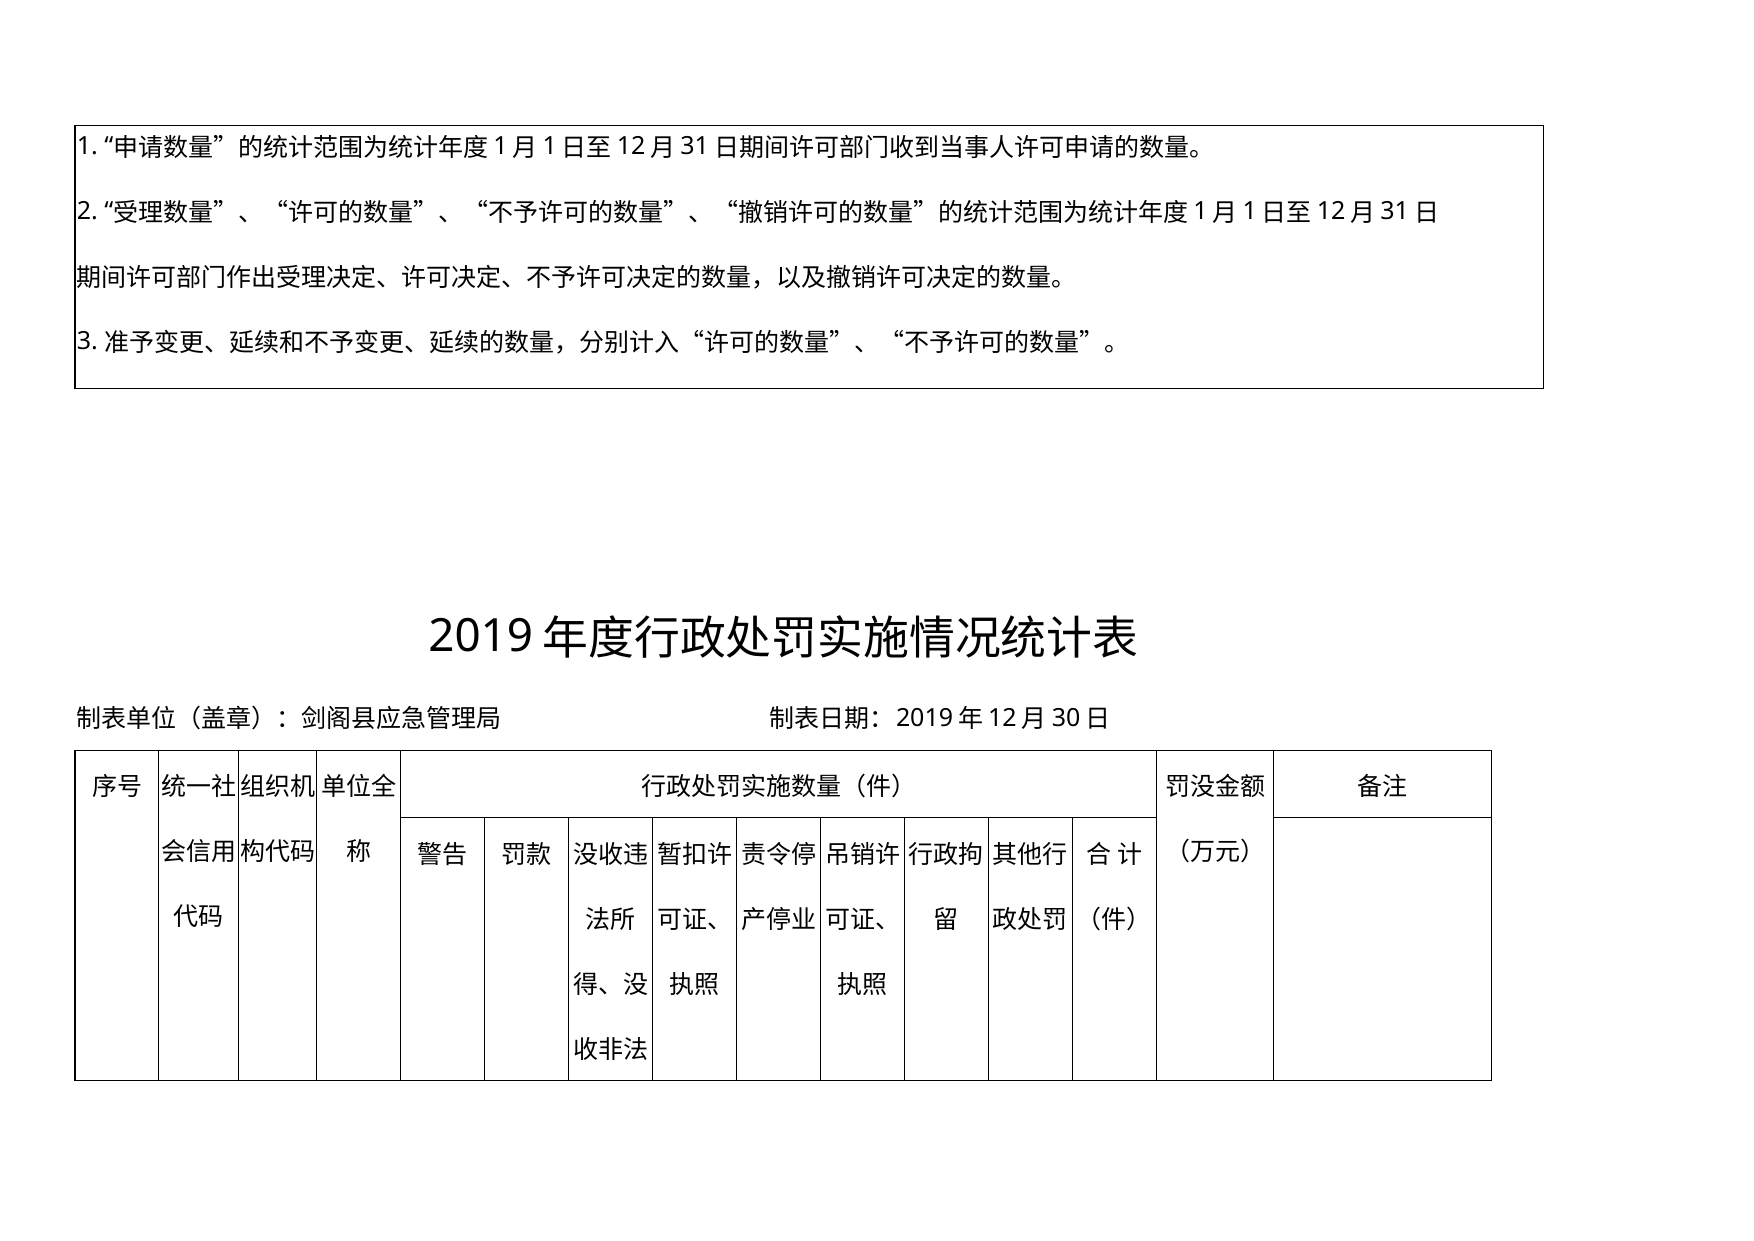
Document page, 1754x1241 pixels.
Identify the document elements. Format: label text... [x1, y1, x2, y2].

table_cell 暂扣许可证、执照 [653, 818, 736, 1080]
table_cell 吊销许可证、执照 [821, 818, 904, 1080]
table_cell 责令停产停业 [737, 818, 820, 1080]
table_cell 行政处罚实施数量（件） [401, 751, 1156, 817]
table_cell 其他行政处罚 [989, 818, 1072, 1080]
table_header 2019年度行政处罚实施情况统计表 [75, 389, 1491, 683]
table_cell 没收违法所得、没收非法财物 [569, 818, 652, 1080]
table_cell 备注 [1274, 751, 1491, 817]
table_cell [1274, 818, 1491, 1080]
table_cell 行政拘留 [905, 818, 988, 1080]
table_cell 警告 [401, 818, 484, 1080]
table_cell 罚款 [485, 818, 568, 1080]
table_cell 统一社会信用代码 [159, 751, 238, 1080]
table_cell 序号 [76, 751, 158, 1080]
table_cell 组织机构代码 [239, 751, 316, 1080]
table_cell 制表单位（盖章）：剑阁县应急管理局 制表日期：2019年12月30日 [75, 683, 1491, 749]
table_cell 合 计（件） [1073, 818, 1156, 1080]
table_cell 单位全称 [317, 751, 400, 1080]
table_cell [76, 126, 1543, 388]
table_cell 罚没金额（万元） [1157, 751, 1273, 1080]
